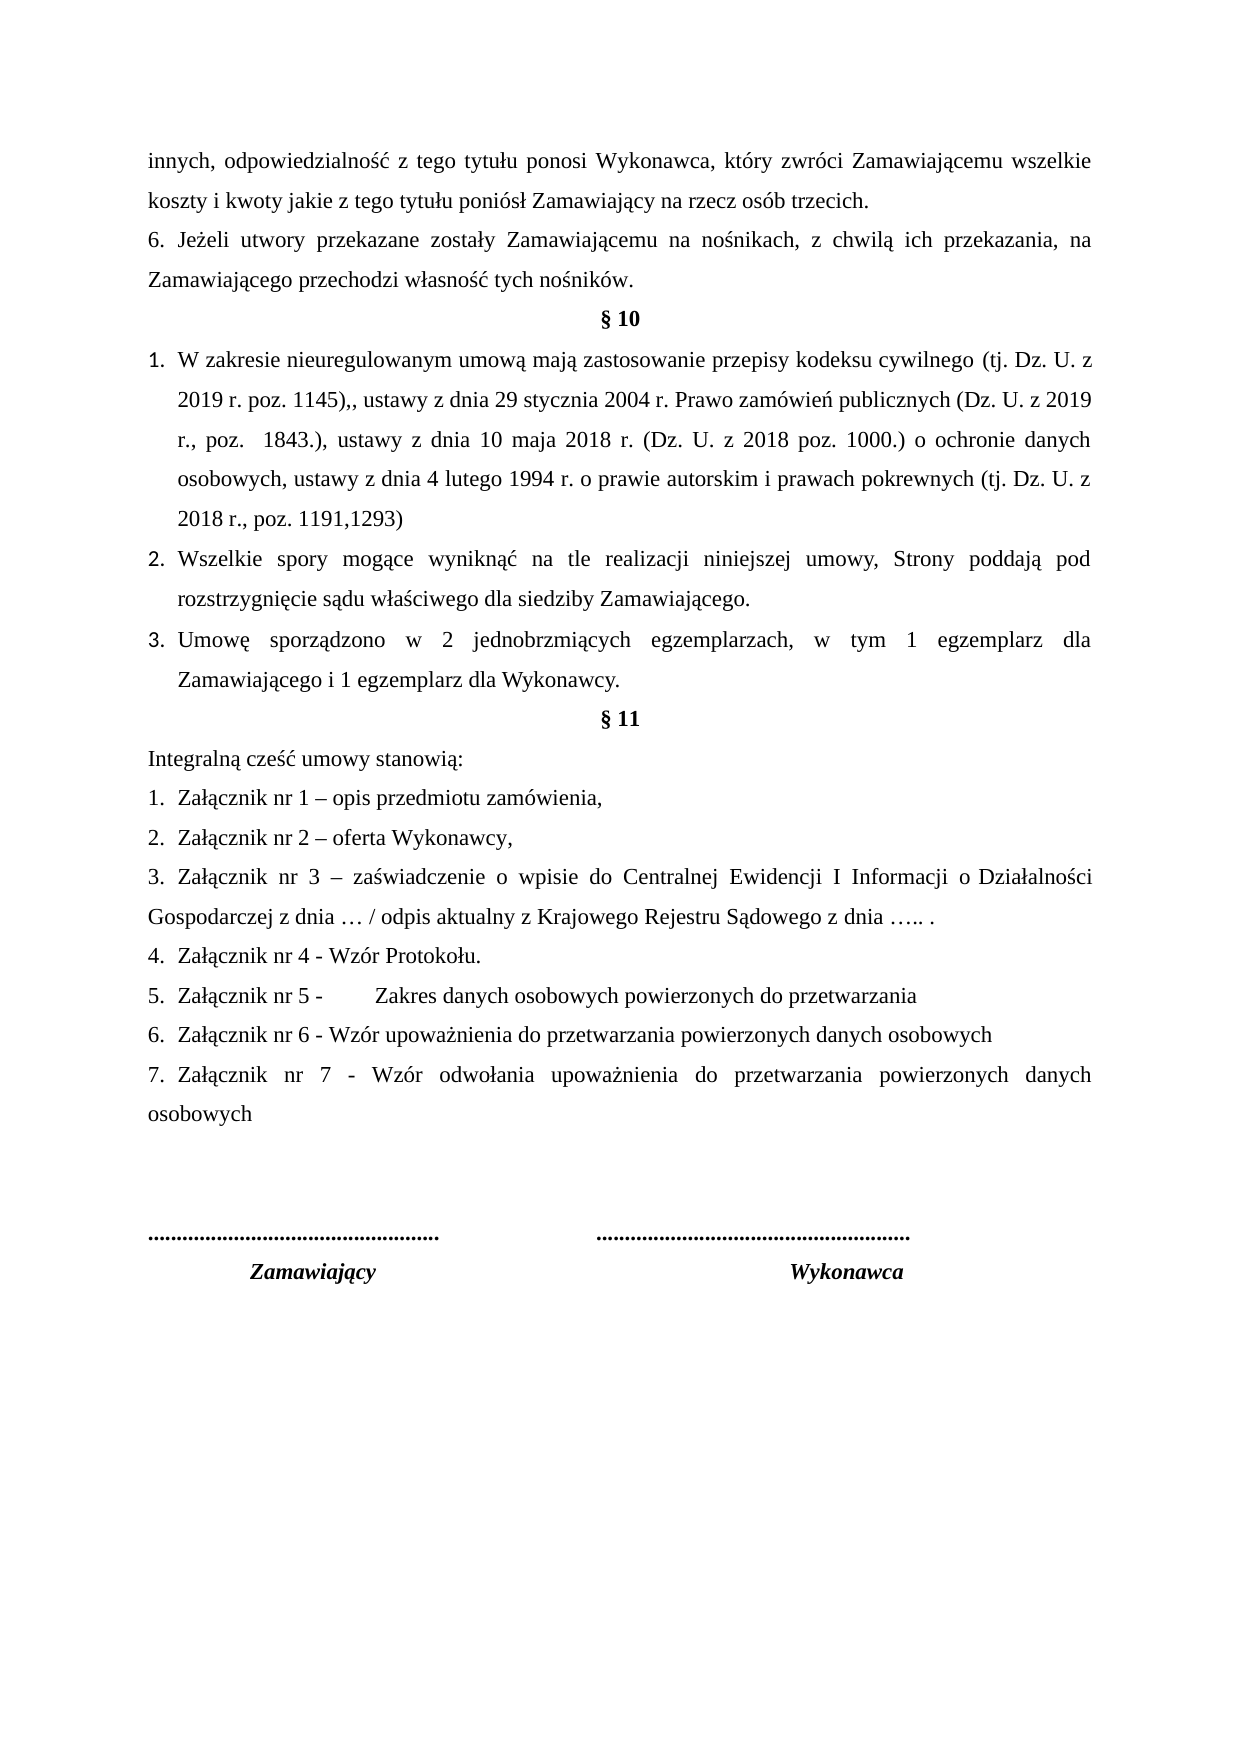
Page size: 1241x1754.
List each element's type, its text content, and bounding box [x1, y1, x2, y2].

list Załącznik nr 5 - Zakres danych osobowych powierzonych do przetwarzania [148, 982, 1093, 1008]
list Załącznik nr 2 – oferta Wykonawcy, [148, 824, 1093, 850]
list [148, 148, 1093, 213]
text § 10 [148, 306, 1093, 332]
list Załącznik nr 7 - Wzór odwołania upoważnienia do przetwarzania powierzonych danych osobowych [148, 1061, 1093, 1126]
text Zamawiający Wykonawca [148, 1258, 1093, 1284]
text § 11 [148, 705, 1093, 732]
list Umowę sporządzono w 2 jednobrzmiących egzemplarzach, w tym 1 egzemplarz dla Zamawiającego i 1 egzemplarz dla Wykonawcy. [148, 625, 1093, 692]
list Jeżeli utwory przekazane zostały Zamawiającemu na nośnikach, z chwilą ich przekazania, na Zamawiającego przechodzi własność tych nośników. [148, 227, 1093, 292]
text Integralną cześć umowy stanowią: [148, 745, 1093, 771]
list Wszelkie spory mogące wyniknąć na tle realizacji niniejszej umowy, Strony poddają pod rozstrzygnięcie sądu właściwego dla siedziby Zamawiającego. [148, 544, 1093, 612]
text ................................................... ....................................................... [148, 1218, 1093, 1245]
list Załącznik nr 4 - Wzór Protokołu. [148, 942, 1093, 968]
list Załącznik nr 6 - Wzór upoważnienia do przetwarzania powierzonych danych osobowych [148, 1021, 1093, 1047]
list Załącznik nr 1 – opis przedmiotu zamówienia, [148, 784, 1093, 811]
list Załącznik nr 3 – zaświadczenie o wpisie do Centralnej Ewidencji I Informacji o Działalności Gospodarczej z dnia … / odpis aktualny z Krajowego Rejestru Sądowego z dnia ….. . [148, 863, 1093, 929]
list W zakresie nieuregulowanym umową mają zastosowanie przepisy kodeksu cywilnego (tj. Dz. U. z 2019 r. poz. 1145),, ustawy z dnia 29 stycznia 2004 r. Prawo zamówień publicznych (Dz. U. z 2019 r., poz. 1843.), ustawy z dnia 10 maja 2018 r. (Dz. U. z 2018 poz. 1000.) o ochronie danych osobowych, ustawy z dnia 4 lutego 1994 r. o prawie autorskim i prawach pokrewnych (tj. Dz. U. z 2018 r., poz. 1191,1293) [148, 345, 1093, 531]
